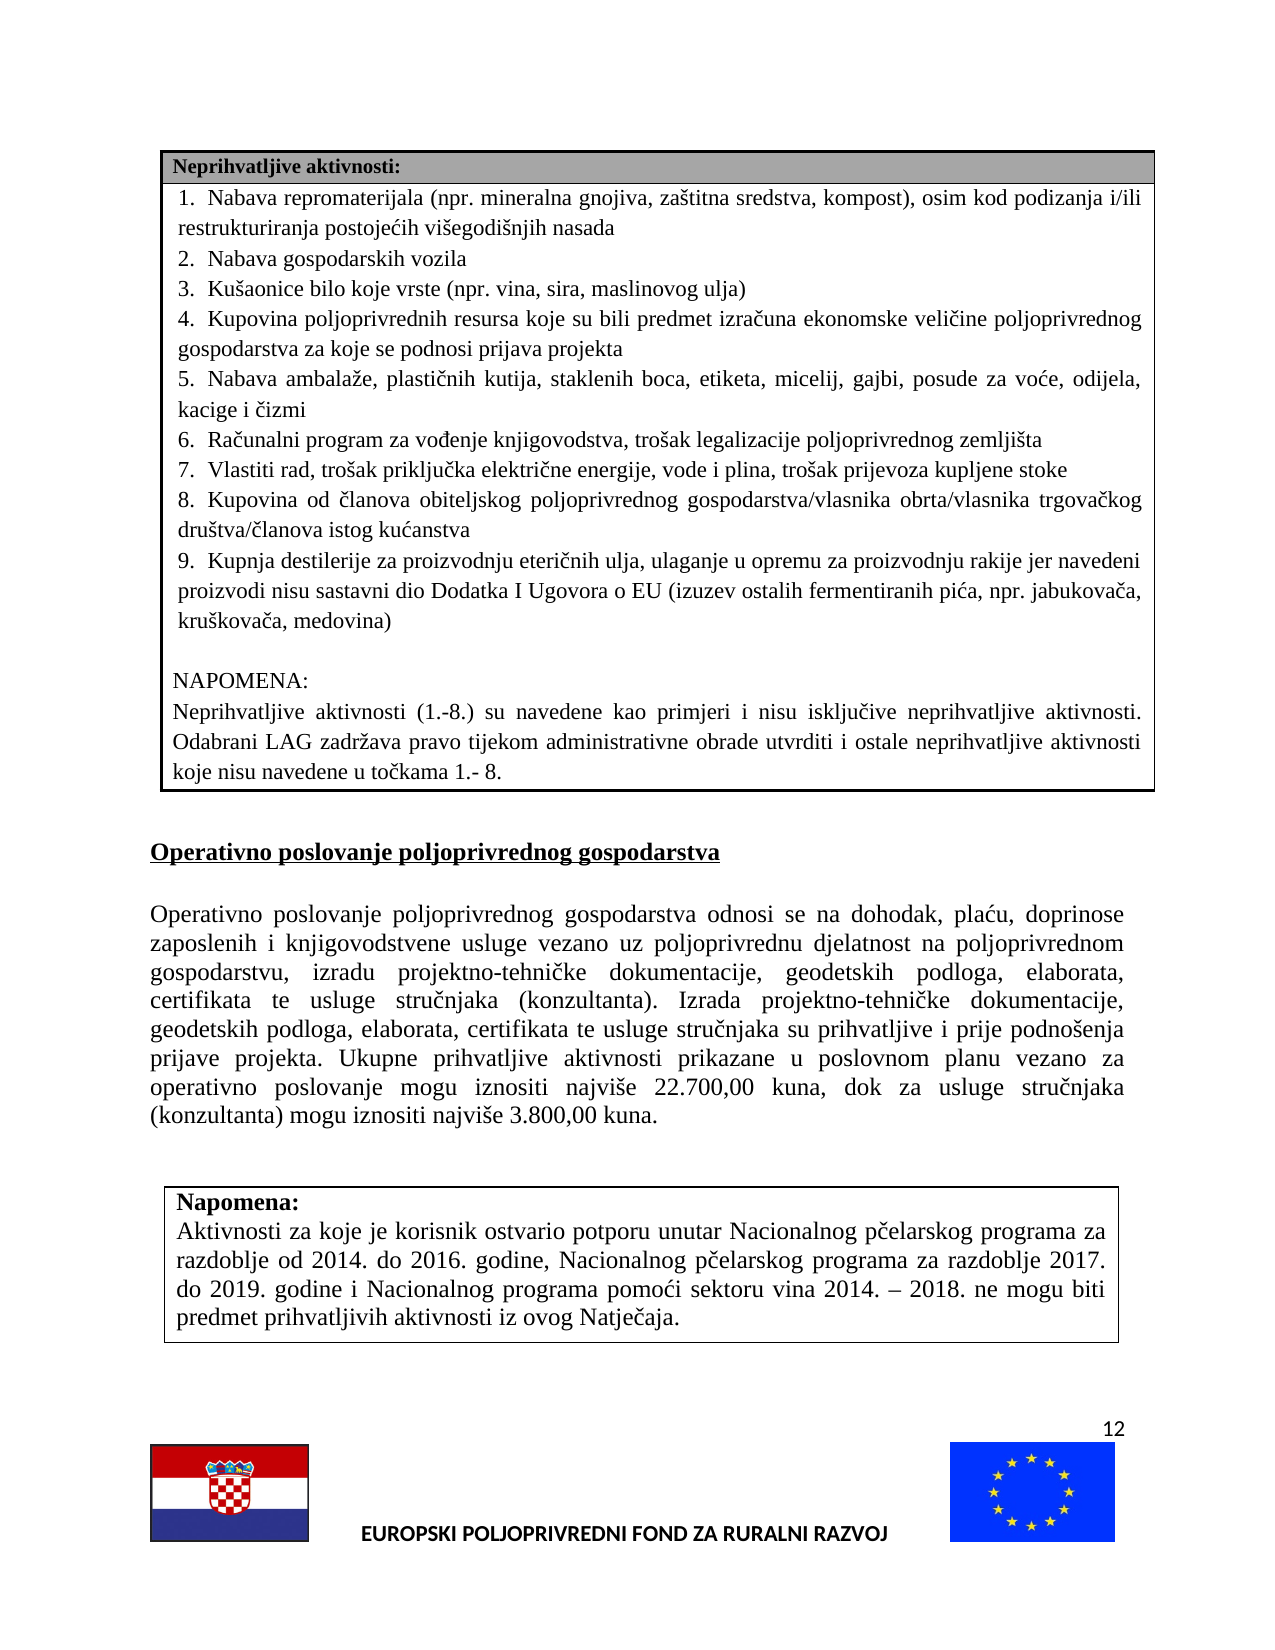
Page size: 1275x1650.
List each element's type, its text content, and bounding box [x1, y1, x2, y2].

picture [150, 1444, 309, 1542]
table_header Napomena: Aktivnosti za koje je korisnik ostvario potporu unutar Nacionalnog pčelarskog programa za razdoblje od 2014. do 2016. godine, Nacionalnog pčelarskog programa za razdoblje 2017. do 2019. godine i Nacionalnog programa pomoći sektoru vina 2014. – 2018. ne mogu biti predmet prihvatljivih aktivnosti iz ovog Natječaja. [165, 1188, 1118, 1342]
picture [950, 1442, 1115, 1542]
text Operativno poslovanje poljoprivrednog gospodarstva [150, 837, 1125, 866]
table_cell Nabava repromaterijala (npr. mineralna gnojiva, zaštitna sredstva, kompost), osim kod podizanja i/ili restrukturiranja postojećih višegodišnjih nasada Nabava gospodarskih vozila Kušaonice bilo koje vrste (npr. vina, sira, maslinovog ulja) Kupovina poljoprivrednih resursa koje su bili predmet izračuna ekonomske veličine poljoprivrednog gospodarstva za koje se podnosi prijava projekta Nabava ambalaže, plastičnih kutija, staklenih boca, etiketa, micelij, gajbi, posude za voće, odijela, kacige i čizmi Računalni program za vođenje knjigovodstva, trošak legalizacije poljoprivrednog zemljišta Vlastiti rad, trošak priključka električne energije, vode i plina, trošak prijevoza kupljene stoke Kupovina od članova obiteljskog poljoprivrednog gospodarstva/vlasnika obrta/vlasnika trgovačkog društva/članova istog kućanstva Kupnja destilerije za proizvodnju eteričnih ulja, ulaganje u opremu za proizvodnju rakije jer navedeni proizvodi nisu sastavni dio Dodatka I Ugovora o EU (izuzev ostalih fermentiranih pića, npr. jabukovača, kruškovača, medovina) NAPOMENA: Neprihvatljive aktivnosti (1.-8.) su navedene kao primjeri i nisu isključive neprihvatljive aktivnosti. Odabrani LAG zadržava pravo tijekom administrativne obrade utvrditi i ostale neprihvatljive aktivnosti koje nisu navedene u točkama 1.- 8. [163, 184, 1154, 788]
table_cell Neprihvatljive aktivnosti: [163, 153, 1154, 183]
text Operativno poslovanje poljoprivrednog gospodarstva odnosi se na dohodak, plaću, doprinose zaposlenih i knjigovodstvene usluge vezano uz poljoprivrednu djelatnost na poljoprivrednom gospodarstvu, izradu projektno-tehničke dokumentacije, geodetskih podloga, elaborata, certifikata te usluge stručnjaka (konzultanta). Izrada projektno-tehničke dokumentacije, geodetskih podloga, elaborata, certifikata te usluge stručnjaka su prihvatljive i prije podnošenja prijave projekta. Ukupne prihvatljive aktivnosti prikazane u poslovnom planu vezano za operativno poslovanje mogu iznositi najviše 22.700,00 kuna, dok za usluge stručnjaka (konzultanta) mogu iznositi najviše 3.800,00 kuna. [150, 899, 1125, 1129]
